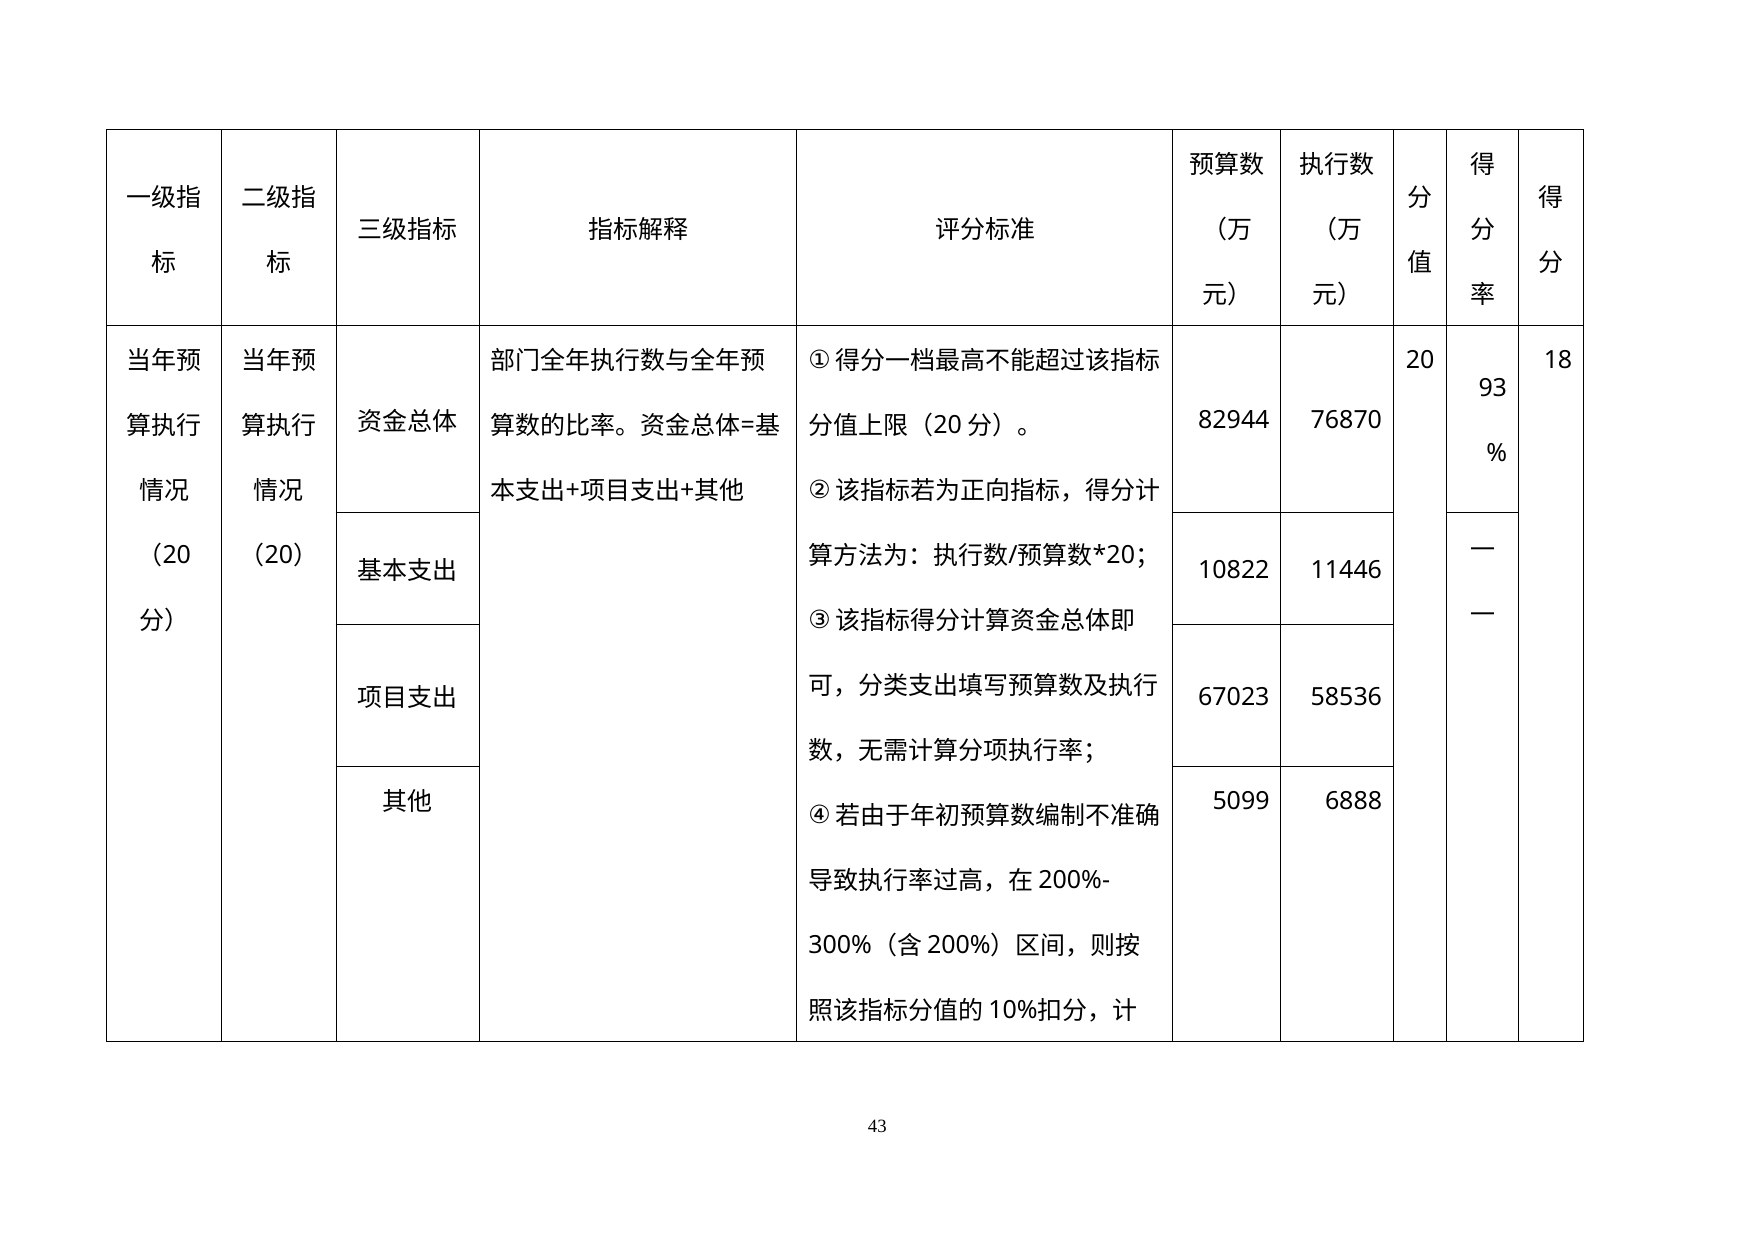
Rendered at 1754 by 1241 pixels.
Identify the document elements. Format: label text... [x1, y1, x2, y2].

table_cell 指标解释 [480, 130, 796, 325]
table_cell 一级指标 [107, 130, 221, 325]
table_cell 资金总体 [337, 326, 479, 512]
table_cell 20 [1394, 326, 1446, 1041]
table_cell 当年预算执行情况（20） [222, 326, 336, 1041]
table_cell ①得分一档最高不能超过该指标分值上限（20分）。 ②该指标若为正向指标，得分计算方法为：执行数/预算数*20； ③该指标得分计算资金总体即可，分类支出填写预算数及执行数，无需计算分项执行率； ④若由于年初预算数编制不准确导致执行率过高，在200%-300%（含200%）区间，则按照该指标分值的10%扣分，计算得分率在300%-500%（含300%）区间，则按照该指标分值的20%扣分，计算得分率高于500%（含500%），则按照该指标分值的30%扣分。 [797, 326, 1172, 1041]
table_cell 5099 [1173, 767, 1280, 1041]
table_cell 10822 [1173, 513, 1280, 624]
table_cell 11446 [1281, 513, 1393, 624]
table_cell 93% [1447, 326, 1518, 512]
table_cell 部门全年执行数与全年预算数的比率。资金总体=基本支出+项目支出+其他 [480, 326, 796, 1041]
table_cell 二级指标 [222, 130, 336, 325]
table_cell 三级指标 [337, 130, 479, 325]
table_cell 18 [1519, 326, 1583, 1041]
table_cell 预算数（万元） [1173, 130, 1280, 325]
table_cell 项目支出 [337, 625, 479, 766]
table_cell 基本支出 [337, 513, 479, 624]
table_cell 58536 [1281, 625, 1393, 766]
table_cell 评分标准 [797, 130, 1172, 325]
table_cell 当年预算执行情况 （20分） [107, 326, 221, 1041]
table_cell 67023 [1173, 625, 1280, 766]
table_cell 76870 [1281, 326, 1393, 512]
table_cell 其他 [337, 767, 479, 1041]
table_cell 得分 [1519, 130, 1583, 325]
table_cell 6888 [1281, 767, 1393, 1041]
table_cell 82944 [1173, 326, 1280, 512]
table_cell 得分率 [1447, 130, 1518, 325]
table_cell 执行数（万元） [1281, 130, 1393, 325]
table_cell —— [1447, 513, 1518, 1041]
table_cell 分值 [1394, 130, 1446, 325]
